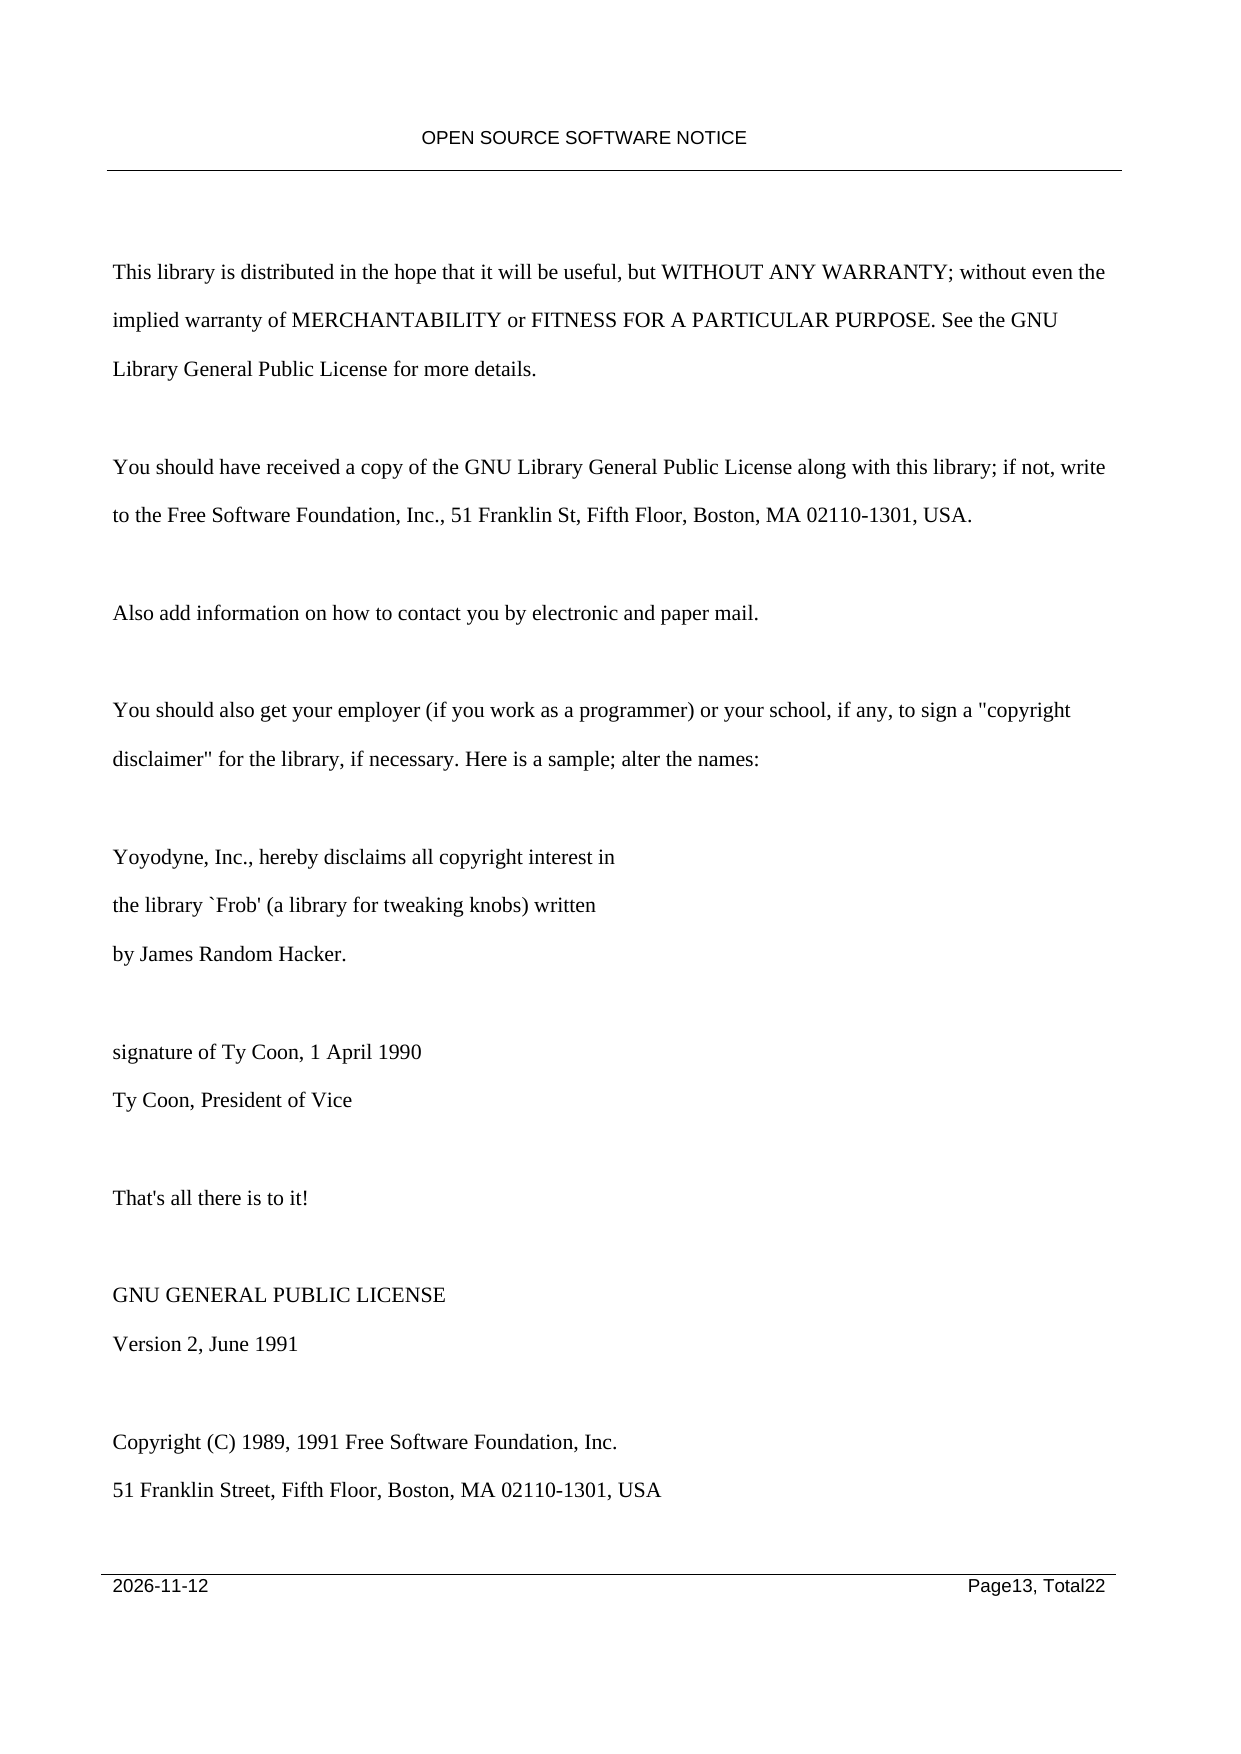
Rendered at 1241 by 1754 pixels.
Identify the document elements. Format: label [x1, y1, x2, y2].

text [112, 206, 1128, 1506]
